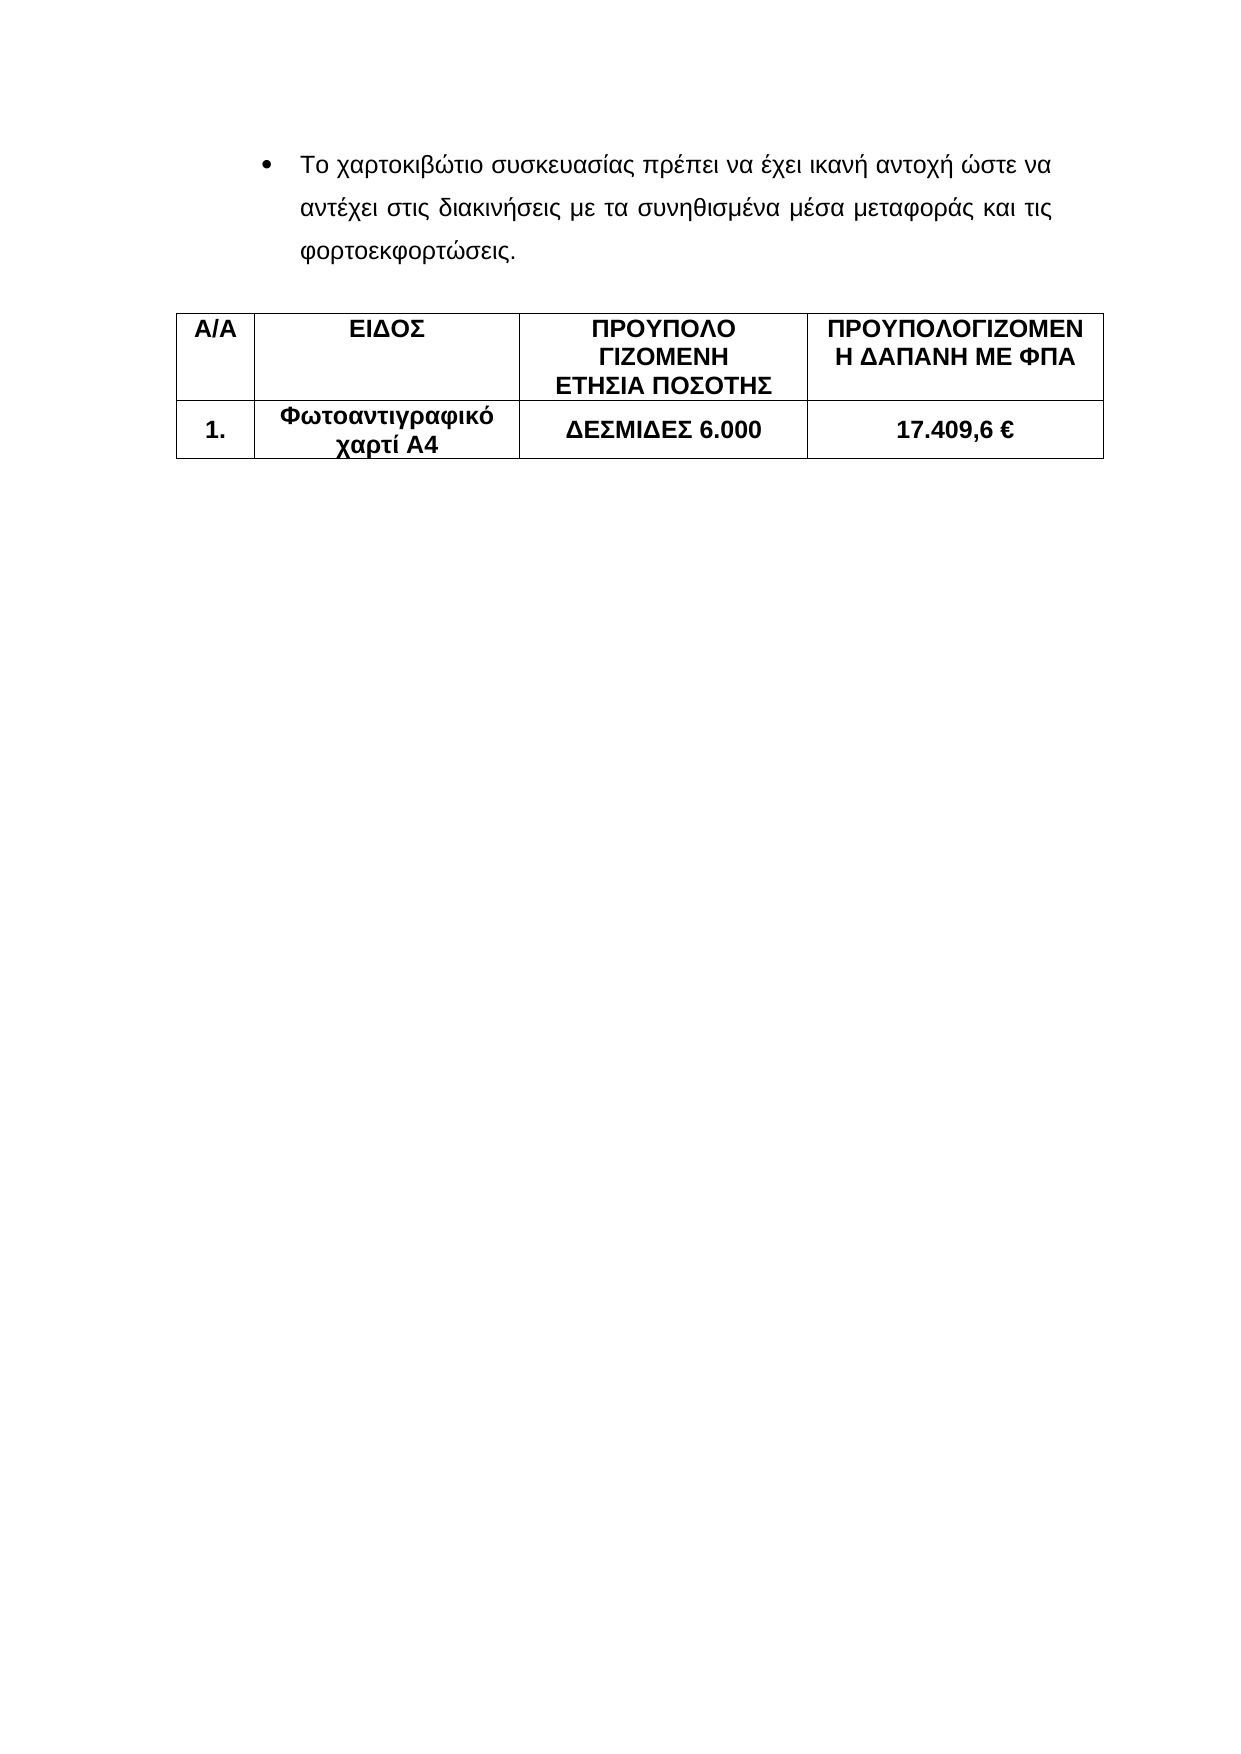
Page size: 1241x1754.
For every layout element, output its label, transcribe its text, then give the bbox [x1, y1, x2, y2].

list Το χαρτοκιβώτιο συσκευασίας πρέπει να έχει ικανή αντοχή ώστε να αντέχει στις διακινήσεις με τα συνηθισμένα μέσα μεταφοράς και τις φορτοεκφορτώσεις. [262, 150, 1053, 265]
table_cell 17.409,6 € [808, 401, 1103, 458]
table_header ΠΡΟΥΠΟΛΟ ΓΙΖΟΜΕΝΗ ΕΤΗΣΙΑ ΠΟΣΟΤΗΣ [520, 314, 807, 400]
table_header ΕΙΔΟΣ [255, 314, 519, 400]
table_header ΠΡΟΥΠΟΛΟΓΙΖΟΜΕΝΗ ΔΑΠΑΝΗ ΜΕ ΦΠΑ [808, 314, 1103, 400]
table_cell 1. [177, 401, 254, 458]
table_cell Φωτοαντιγραφικό χαρτί Α4 [255, 401, 519, 458]
table_header Α/Α [177, 314, 254, 400]
table_cell ΔΕΣΜΙΔΕΣ 6.000 [520, 401, 807, 458]
